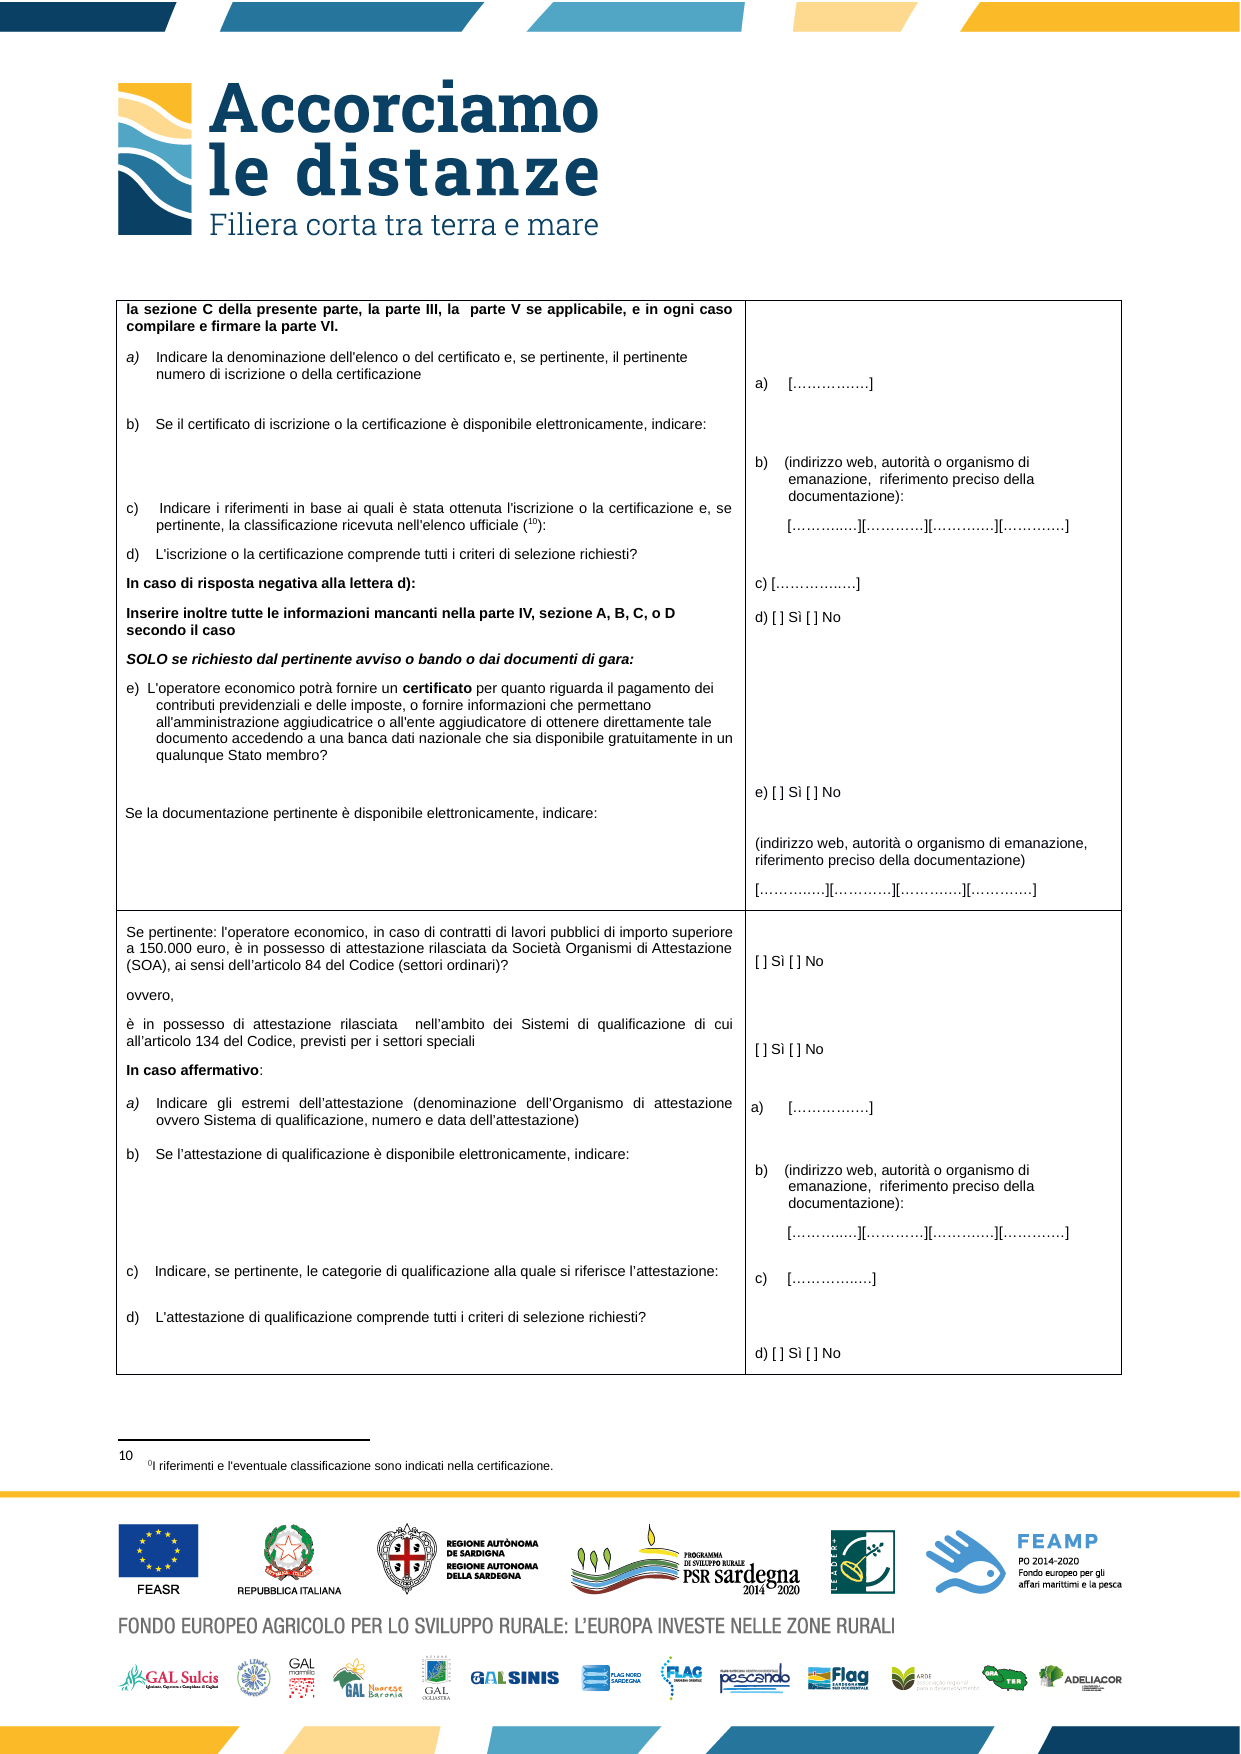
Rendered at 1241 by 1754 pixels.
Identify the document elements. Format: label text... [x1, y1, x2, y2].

table_cell Se pertinente: l'operatore economico, in caso di contratti di lavori pubblici di importo superiore a 150.000 euro, è in possesso di attestazione rilasciata da Società Organismi di Attestazione (SOA), ai sensi dell’articolo 84 del Codice (settori ordinari)? ovvero, è in possesso di attestazione rilasciata nell’ambito dei Sistemi di qualificazione di cui all’articolo 134 del Codice, previsti per i settori speciali In caso affermativo: Indicare gli estremi dell’attestazione (denominazione dell’Organismo di attestazione ovvero Sistema di qualificazione, numero e data dell’attestazione) b) Se l’attestazione di qualificazione è disponibile elettronicamente, indicare: c) Indicare, se pertinente, le categorie di qualificazione alla quale si riferisce l’attestazione: d) L'attestazione di qualificazione comprende tutti i criteri di selezione richiesti? [117, 911, 745, 1374]
table_cell Se pertinente: l'operatore economico è iscritto in un elenco ufficiale di imprenditori, fornitori, o prestatori di servizi o possiede una certificazione rilasciata da organismi accreditati, ai sensi dell’articolo 90 del Codice ? In caso affermativo: Rispondere compilando le altre parti di questa sezione, la sezione B e, ove pertinente, la sezione C della presente parte, la parte III, la parte V se applicabile, e in ogni caso compilare e firmare la parte VI. Indicare la denominazione dell'elenco o del certificato e, se pertinente, il pertinente numero di iscrizione o della certificazione b) Se il certificato di iscrizione o la certificazione è disponibile elettronicamente, indicare: c) Indicare i riferimenti in base ai quali è stata ottenuta l'iscrizione o la certificazione e, se pertinente, la classificazione ricevuta nell'elenco ufficiale (): d) L'iscrizione o la certificazione comprende tutti i criteri di selezione richiesti? In caso di risposta negativa alla lettera d): Inserire inoltre tutte le informazioni mancanti nella parte IV, sezione A, B, C, o D secondo il caso SOLO se richiesto dal pertinente avviso o bando o dai documenti di gara: e) L'operatore economico potrà fornire un certificato per quanto riguarda il pagamento dei contributi previdenziali e delle imposte, o fornire informazioni che permettano all'amministrazione aggiudicatrice o all'ente aggiudicatore di ottenere direttamente tale documento accedendo a una banca dati nazionale che sia disponibile gratuitamente in un qualunque Stato membro? Se la documentazione pertinente è disponibile elettronicamente, indicare: [117, 301, 745, 910]
table_cell [ ] Sì [ ] No [ ] Non applicabile [………….…] b) (indirizzo web, autorità o organismo di emanazione, riferimento preciso della documentazione): [………..…][…………][……….…][……….…] c) […………..…] d) [ ] Sì [ ] No e) [ ] Sì [ ] No (indirizzo web, autorità o organismo di emanazione, riferimento preciso della documentazione) [………..…][…………][……….…][……….…] [746, 301, 1121, 910]
picture [0, 2, 1240, 1754]
table_cell [ ] Sì [ ] No [ ] Sì [ ] No [………….…] b) (indirizzo web, autorità o organismo di emanazione, riferimento preciso della documentazione): [………..…][…………][……….…][……….…] c) […………..…] d) [ ] Sì [ ] No [746, 911, 1121, 1374]
